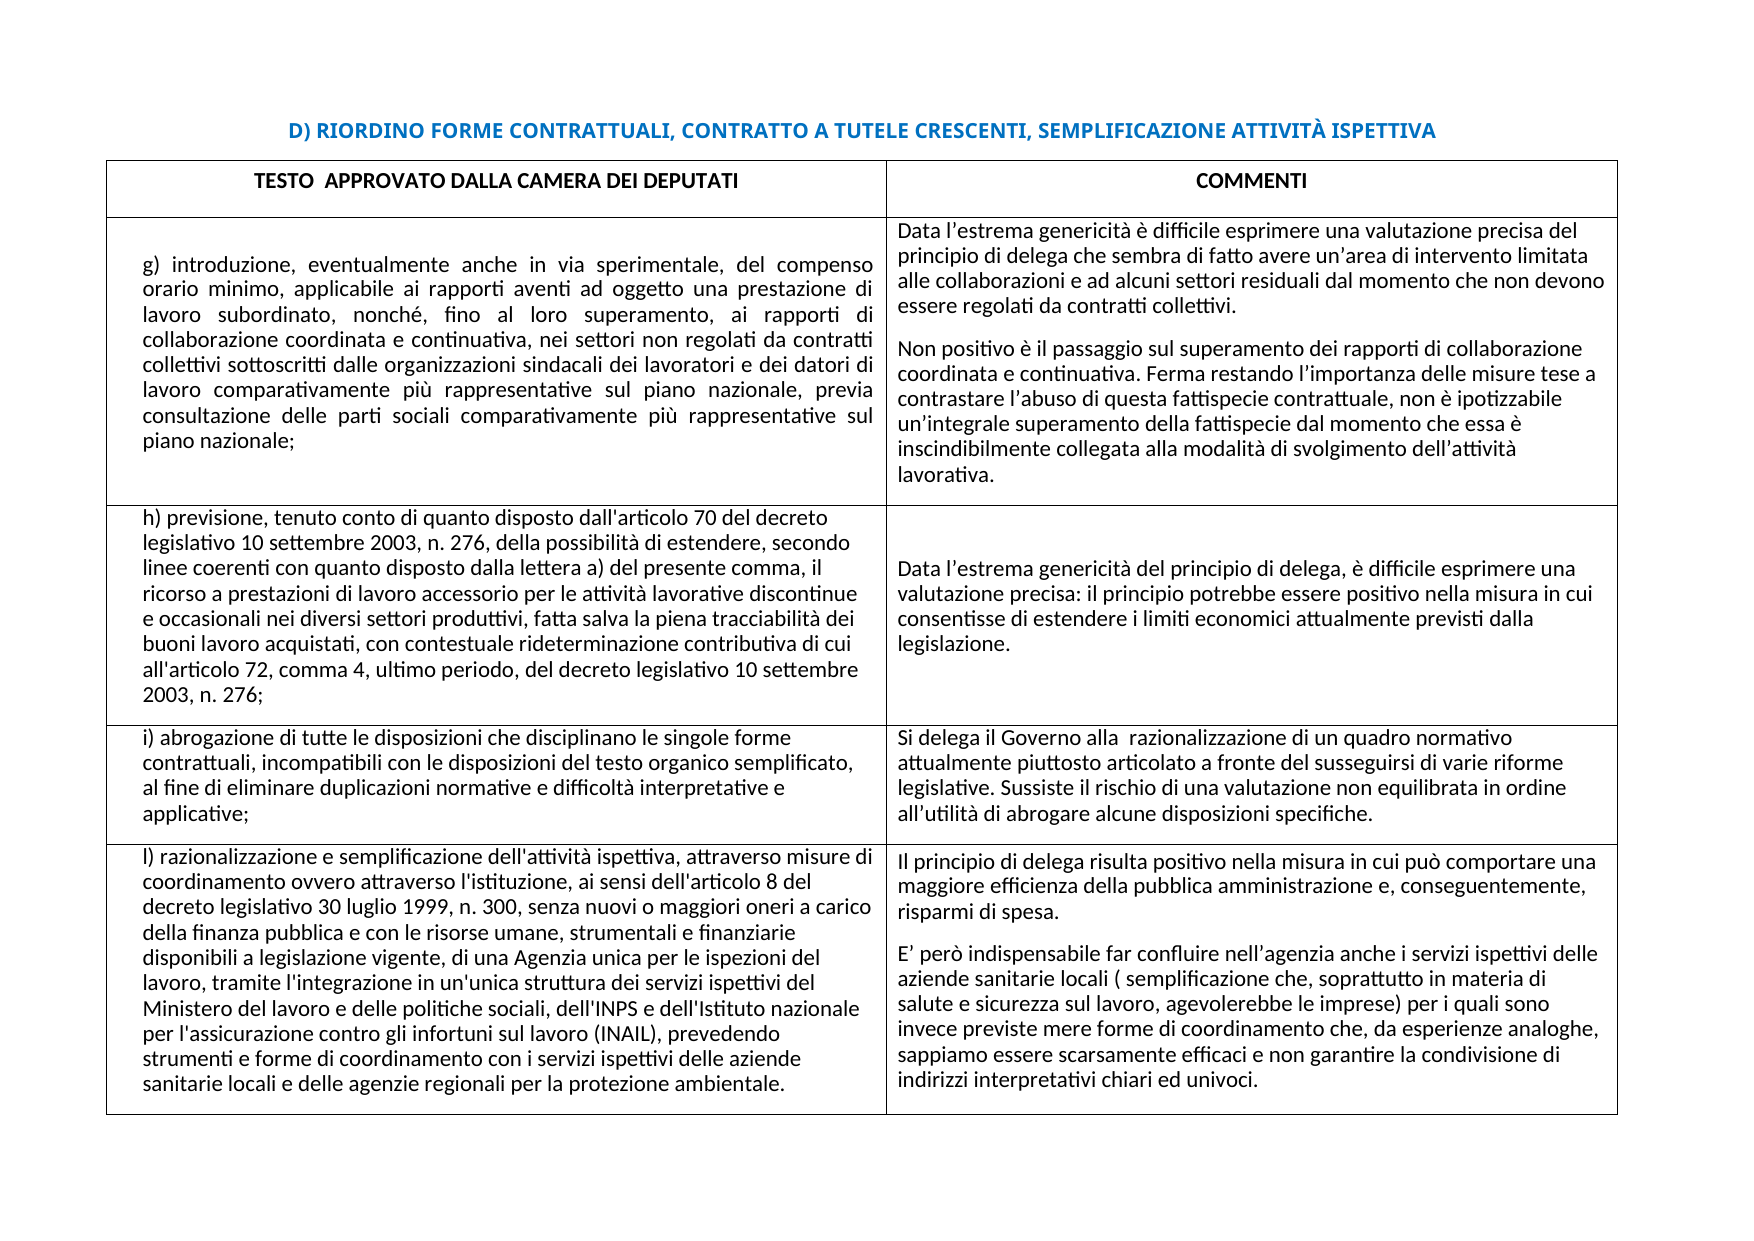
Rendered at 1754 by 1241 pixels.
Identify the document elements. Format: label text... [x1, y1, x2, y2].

table_cell l) razionalizzazione e semplificazione dell'attività ispettiva, attraverso misure di coordinamento ovvero attraverso l'istituzione, ai sensi dell'articolo 8 del decreto legislativo 30 luglio 1999, n. 300, senza nuovi o maggiori oneri a carico della finanza pubblica e con le risorse umane, strumentali e finanziarie disponibili a legislazione vigente, di una Agenzia unica per le ispezioni del lavoro, tramite l'integrazione in un'unica struttura dei servizi ispettivi del Ministero del lavoro e delle politiche sociali, dell'INPS e dell'Istituto nazionale per l'assicurazione contro gli infortuni sul lavoro (INAIL), prevedendo strumenti e forme di coordinamento con i servizi ispettivi delle aziende sanitarie locali e delle agenzie regionali per la protezione ambientale. [107, 845, 886, 1114]
table_cell i) abrogazione di tutte le disposizioni che disciplinano le singole forme contrattuali, incompatibili con le disposizioni del testo organico semplificato, al fine di eliminare duplicazioni normative e difficoltà interpretative e applicative; [107, 726, 886, 843]
table_cell TESTO APPROVATO DALLA CAMERA DEI DEPUTATI [107, 161, 886, 217]
table_header D) RIORDINO FORME CONTRATTUALI, CONTRATTO A TUTELE CRESCENTI, SEMPLIFICAZIONE ATTIVITÀ ISPETTIVA [107, 118, 1618, 160]
table_cell g) introduzione, eventualmente anche in via sperimentale, del compenso orario minimo, applicabile ai rapporti aventi ad oggetto una prestazione di lavoro subordinato, nonché, fino al loro superamento, ai rapporti di collaborazione coordinata e continuativa, nei settori non regolati da contratti collettivi sottoscritti dalle organizzazioni sindacali dei lavoratori e dei datori di lavoro comparativamente più rappresentative sul piano nazionale, previa consultazione delle parti sociali comparativamente più rappresentative sul piano nazionale; [107, 218, 886, 504]
table_cell Data l’estrema genericità è difficile esprimere una valutazione precisa del principio di delega che sembra di fatto avere un’area di intervento limitata alle collaborazioni e ad alcuni settori residuali dal momento che non devono essere regolati da contratti collettivi. Non positivo è il passaggio sul superamento dei rapporti di collaborazione coordinata e continuativa. Ferma restando l’importanza delle misure tese a contrastare l’abuso di questa fattispecie contrattuale, non è ipotizzabile un’integrale superamento della fattispecie dal momento che essa è inscindibilmente collegata alla modalità di svolgimento dell’attività lavorativa. [887, 218, 1617, 504]
table_cell h) previsione, tenuto conto di quanto disposto dall'articolo 70 del decreto legislativo 10 settembre 2003, n. 276, della possibilità di estendere, secondo linee coerenti con quanto disposto dalla lettera a) del presente comma, il ricorso a prestazioni di lavoro accessorio per le attività lavorative discontinue e occasionali nei diversi settori produttivi, fatta salva la piena tracciabilità dei buoni lavoro acquistati, con contestuale rideterminazione contributiva di cui all'articolo 72, comma 4, ultimo periodo, del decreto legislativo 10 settembre 2003, n. 276; [107, 506, 886, 725]
table_cell Si delega il Governo alla razionalizzazione di un quadro normativo attualmente piuttosto articolato a fronte del susseguirsi di varie riforme legislative. Sussiste il rischio di una valutazione non equilibrata in ordine all’utilità di abrogare alcune disposizioni specifiche. [887, 726, 1617, 843]
table_cell Data l’estrema genericità del principio di delega, è difficile esprimere una valutazione precisa: il principio potrebbe essere positivo nella misura in cui consentisse di estendere i limiti economici attualmente previsti dalla legislazione. [887, 506, 1617, 725]
table_cell COMMENTI [887, 161, 1617, 217]
table_cell Il principio di delega risulta positivo nella misura in cui può comportare una maggiore efficienza della pubblica amministrazione e, conseguentemente, risparmi di spesa. E’ però indispensabile far confluire nell’agenzia anche i servizi ispettivi delle aziende sanitarie locali ( semplificazione che, soprattutto in materia di salute e sicurezza sul lavoro, agevolerebbe le imprese) per i quali sono invece previste mere forme di coordinamento che, da esperienze analoghe, sappiamo essere scarsamente efficaci e non garantire la condivisione di indirizzi interpretativi chiari ed univoci. [887, 845, 1617, 1114]
